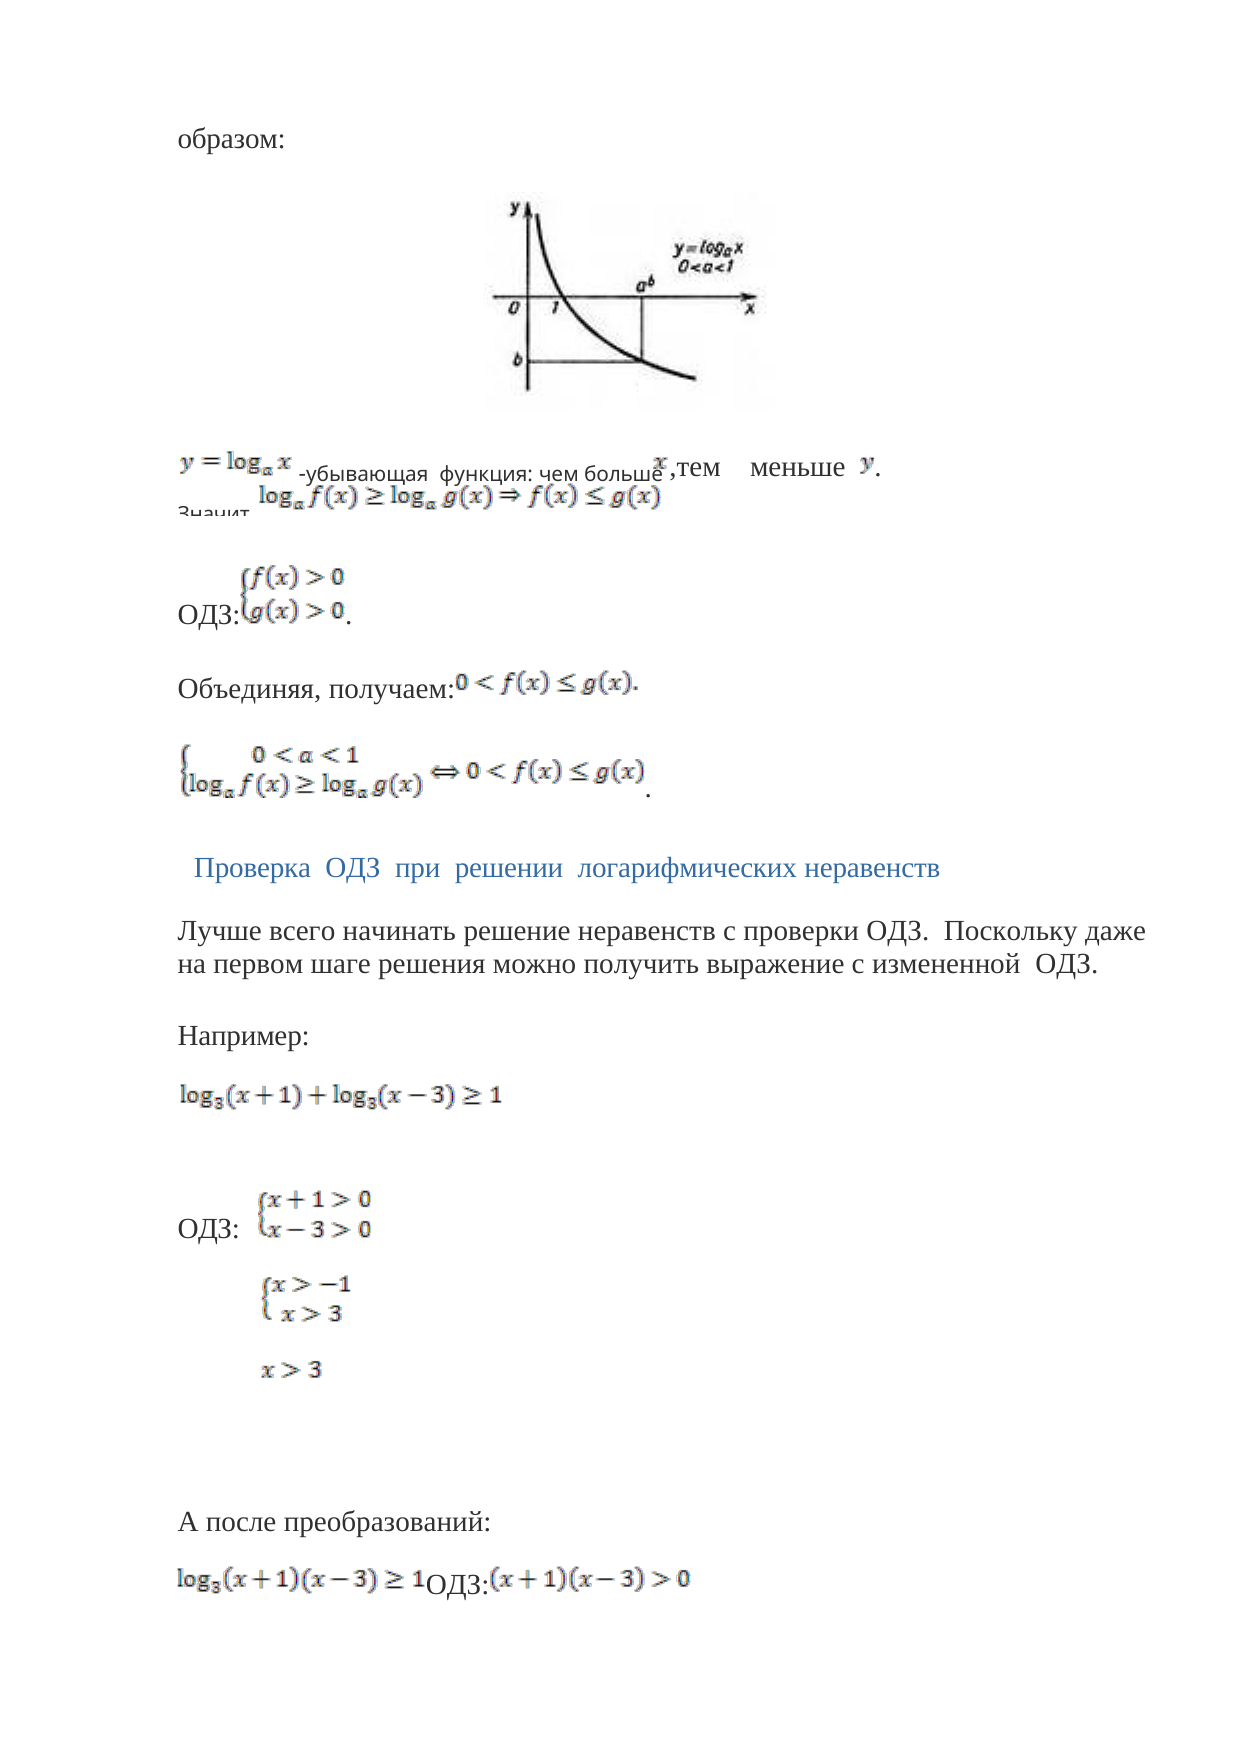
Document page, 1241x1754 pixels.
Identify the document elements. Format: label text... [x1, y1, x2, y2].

text ОДЗ:. [177, 565, 1152, 630]
picture [860, 447, 875, 477]
picture [653, 447, 668, 477]
subtitle Проверка ОДЗ при решении логарифмических неравенств [194, 851, 1152, 884]
picture [261, 1355, 323, 1386]
picture [180, 742, 645, 798]
picture [180, 447, 292, 477]
picture [259, 481, 661, 511]
picture [455, 668, 638, 698]
text ,тем меньше . [669, 447, 1152, 483]
picture [257, 1188, 371, 1239]
picture [240, 564, 345, 625]
text Например: [177, 1018, 1152, 1052]
picture [180, 1080, 502, 1111]
text ОДЗ: [177, 1189, 1152, 1245]
picture [261, 1273, 351, 1323]
picture [489, 1565, 691, 1595]
picture [177, 1565, 426, 1595]
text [177, 121, 1152, 154]
text Лучше всего начинать решение неравенств с проверки ОДЗ. Поскольку даже на первом шаге решения можно получить выражение с измененной ОДЗ. [177, 913, 1152, 980]
picture [483, 192, 775, 410]
text Объединяя, получаем: [177, 668, 1152, 704]
